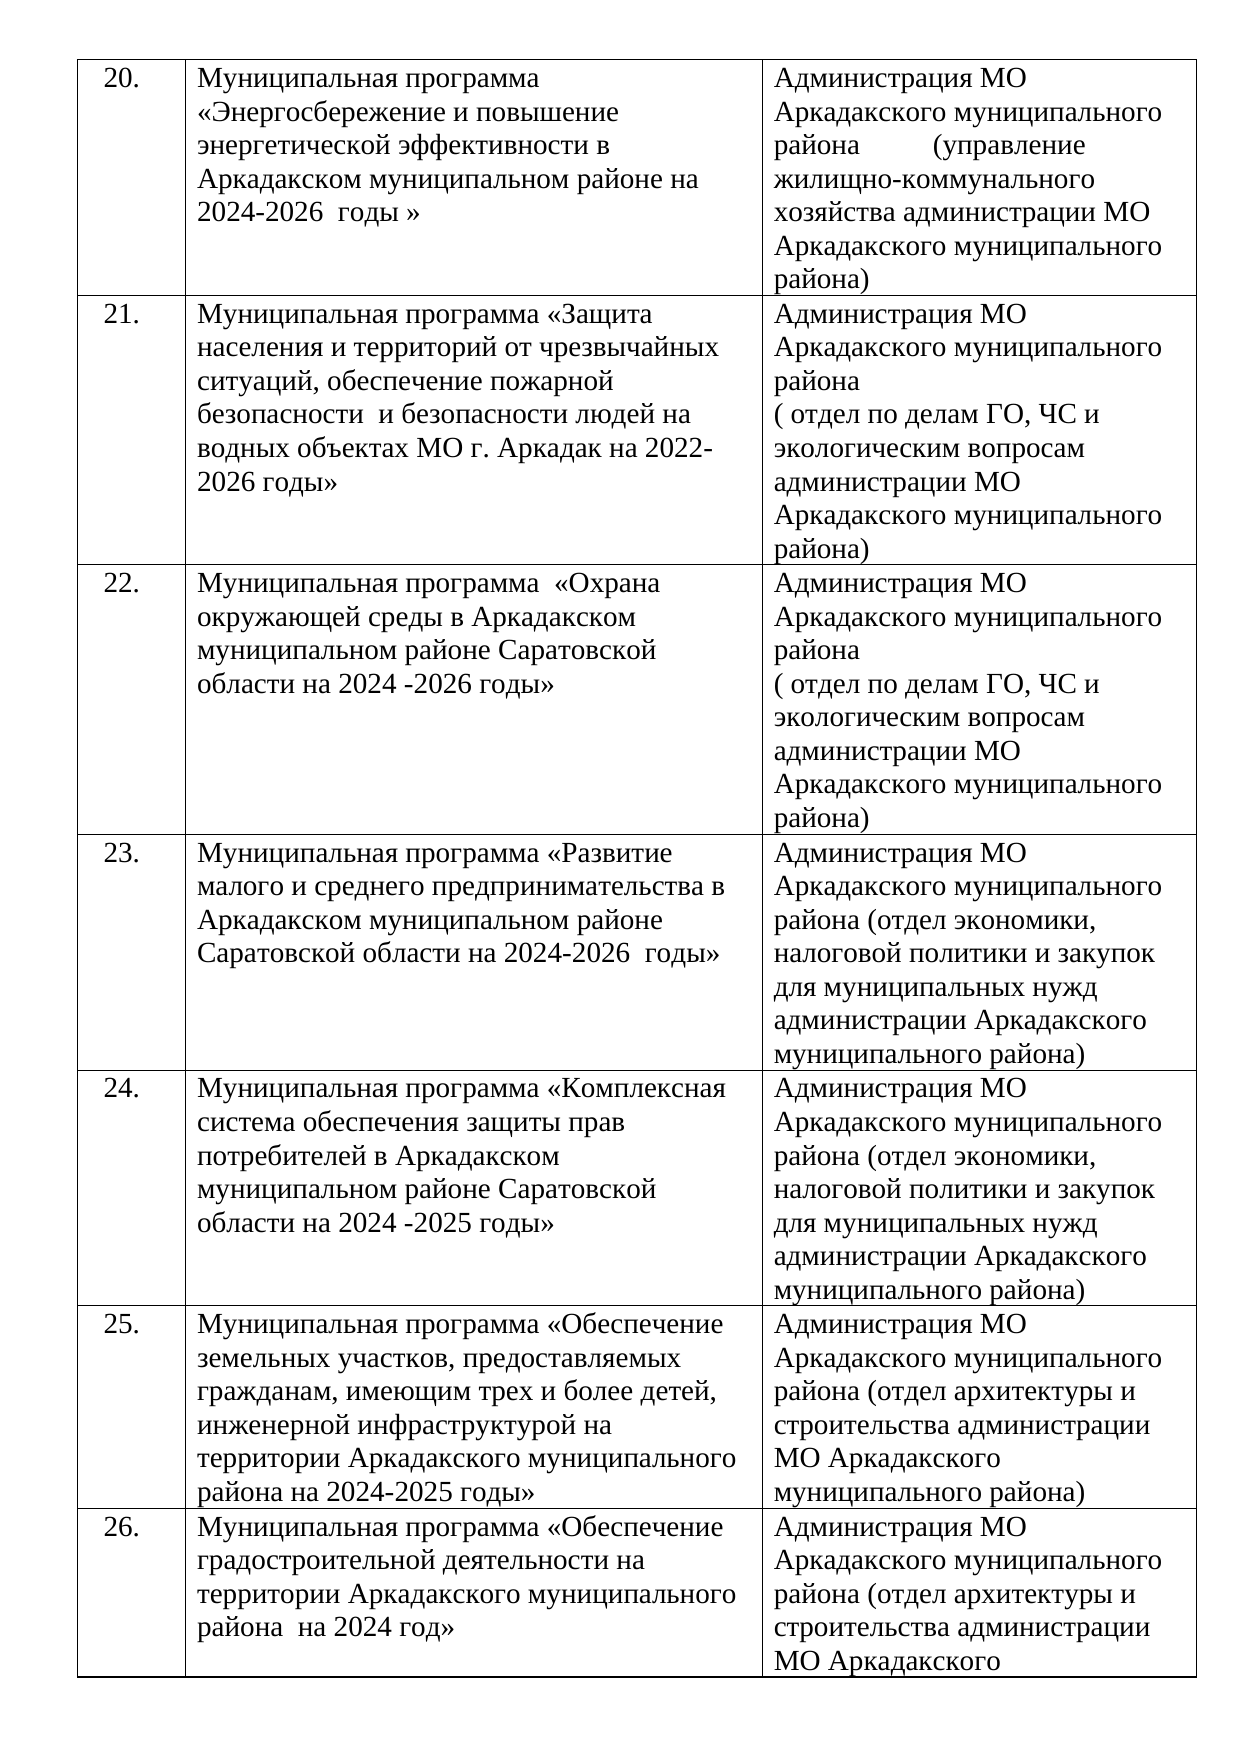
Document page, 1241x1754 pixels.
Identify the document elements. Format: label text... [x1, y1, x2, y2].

table_cell Муниципальная программа «Обеспечение земельных участков, предоставляемых гражданам, имеющим трех и более детей, инженерной инфраструктурой на территории Аркадакского муниципального района на 2024-2025 годы» [186, 1306, 762, 1508]
table_cell Муниципальная программа «Развитие малого и среднего предпринимательства в Аркадакском муниципальном районе Саратовской области на 2024-2026 годы» [186, 835, 762, 1069]
table_cell Администрация МО Аркадакского муниципального района (отдел экономики, налоговой политики и закупок для муниципальных нужд администрации Аркадакского муниципального района) [763, 1071, 1196, 1305]
table_cell [78, 60, 185, 295]
table_cell Администрация МО Аркадакского муниципального района (отдел архитектуры и строительства администрации МО Аркадакского муниципального района) [763, 1306, 1196, 1508]
table_cell Муниципальная программа «Охрана окружающей среды в Аркадакском муниципальном районе Саратовской области на 2024 -2026 годы» [186, 565, 762, 834]
table_cell [78, 1509, 185, 1676]
table_cell [78, 1306, 185, 1508]
table_cell [78, 1071, 185, 1305]
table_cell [186, 1509, 762, 1676]
table_cell Муниципальная программа «Комплексная система обеспечения защиты прав потребителей в Аркадакском муниципальном районе Саратовской области на 2024 -2025 годы» [186, 1071, 762, 1305]
table_cell Муниципальная программа «Энергосбережение и повышение энергетической эффективности в Аркадакском муниципальном районе на 2024-2026 годы » [186, 60, 762, 295]
table_cell [78, 296, 185, 564]
table_cell [78, 565, 185, 834]
table_cell Муниципальная программа «Защита населения и территорий от чрезвычайных ситуаций, обеспечение пожарной безопасности и безопасности людей на водных объектах МО г. Аркадак на 2022-2026 годы» [186, 296, 762, 564]
table_cell [78, 835, 185, 1069]
table_cell Администрация МО Аркадакского муниципального района (отдел экономики, налоговой политики и закупок для муниципальных нужд администрации Аркадакского муниципального района) [763, 835, 1196, 1069]
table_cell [763, 60, 1196, 295]
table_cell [763, 1509, 1196, 1676]
table_cell Администрация МО Аркадакского муниципального района ( отдел по делам ГО, ЧС и экологическим вопросам администрации МО Аркадакского муниципального района) [763, 296, 1196, 564]
table_cell Администрация МО Аркадакского муниципального района ( отдел по делам ГО, ЧС и экологическим вопросам администрации МО Аркадакского муниципального района) [763, 565, 1196, 834]
